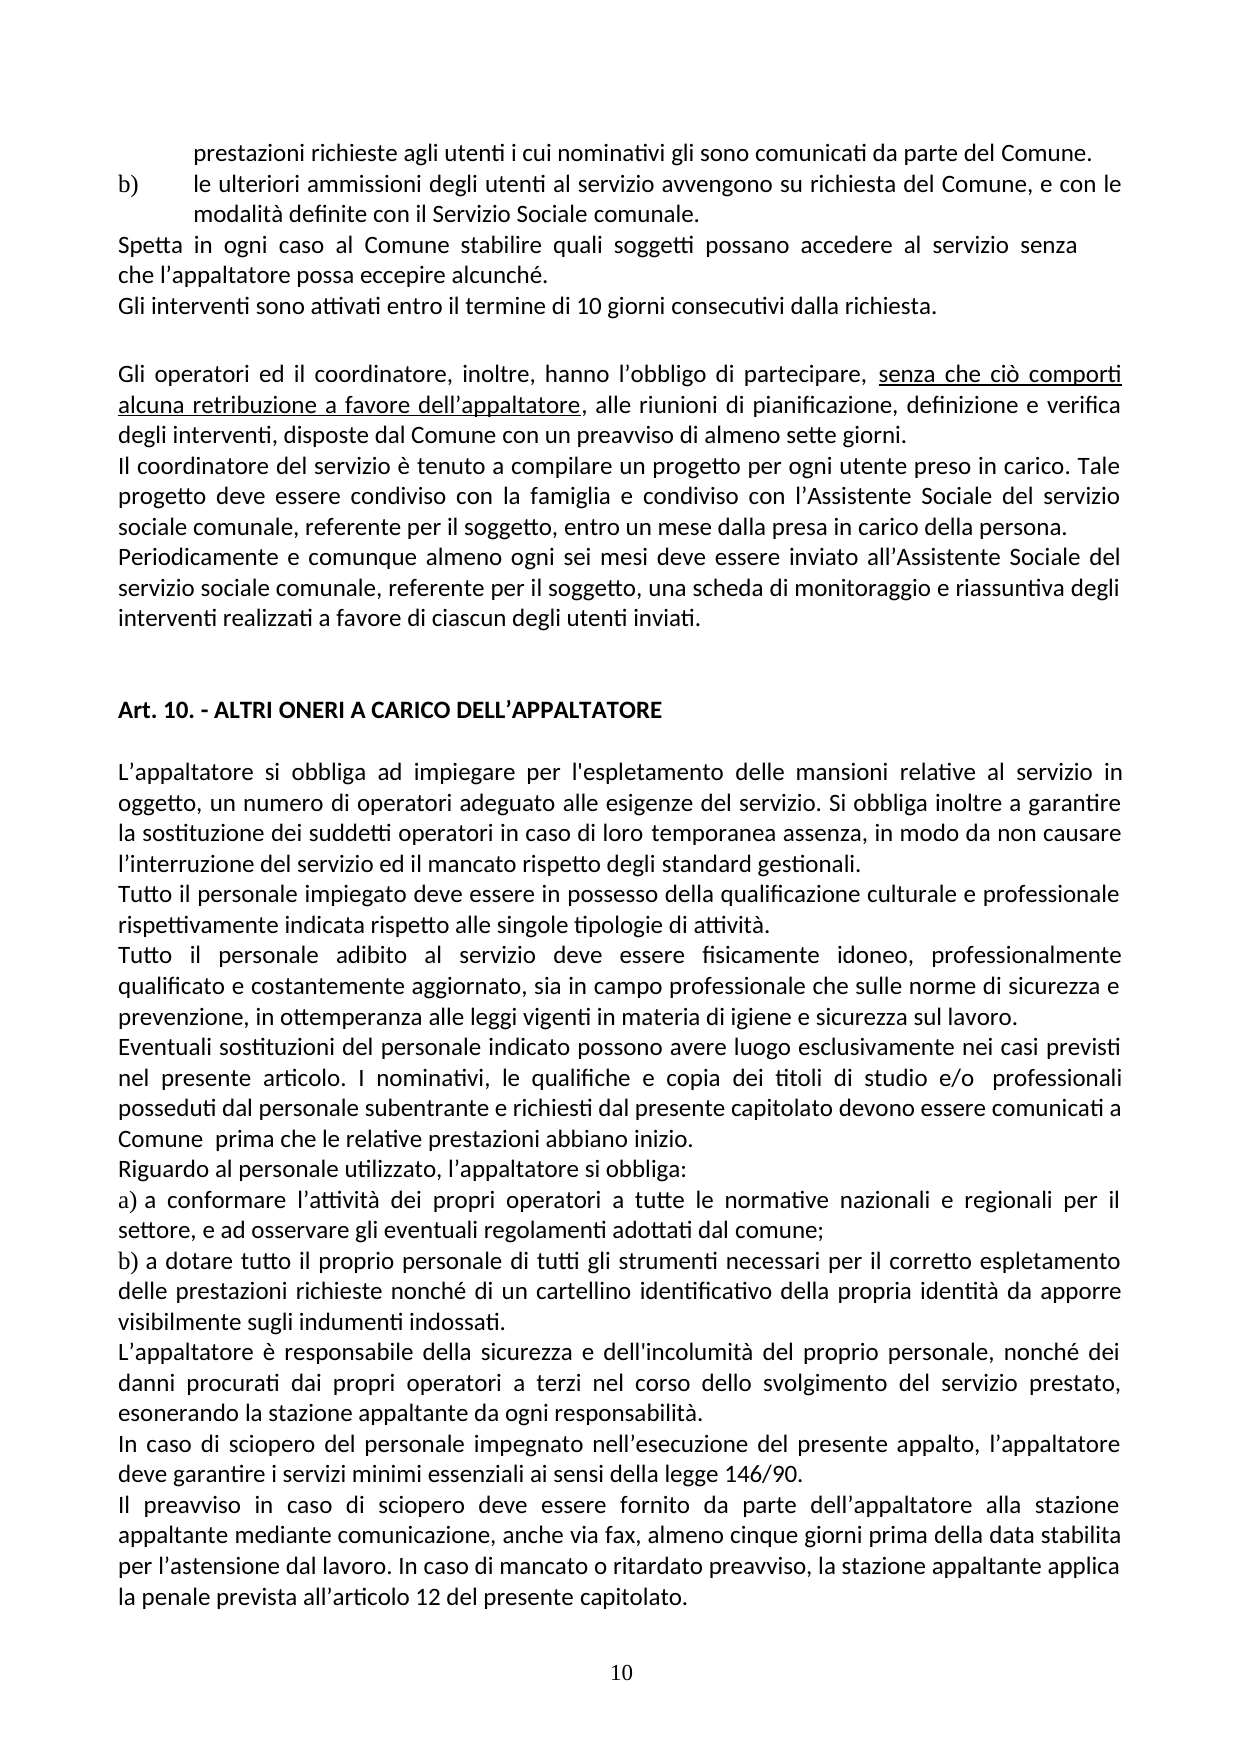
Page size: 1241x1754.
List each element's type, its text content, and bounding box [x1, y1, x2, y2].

text Il coordinatore del servizio è tenuto a compilare un progetto per ogni utente preso in carico. Tale progetto deve essere condiviso con la famiglia e condiviso con l’Assistente Sociale del servizio sociale comunale, referente per il soggetto, entro un mese dalla presa in carico della persona. [118, 450, 1122, 542]
text Periodicamente e comunque almeno ogni sei mesi deve essere inviato all’Assistente Sociale del servizio sociale comunale, referente per il soggetto, una scheda di monitoraggio e riassuntiva degli interventi realizzati a favore di ciascun degli utenti inviati. [118, 542, 1122, 633]
text Gli operatori ed il coordinatore, inoltre, hanno l’obbligo di partecipare, senza che ciò comporti alcuna retribuzione a favore dell’appaltatore, alle riunioni di pianificazione, definizione e verifica degli interventi, disposte dal Comune con un preavviso di almeno sette giorni. [118, 358, 1122, 450]
text L’appaltatore si obbliga ad impiegare per l'espletamento delle mansioni relative al servizio in oggetto, un numero di operatori adeguato alle esigenze del servizio. Si obbliga inoltre a garantire la sostituzione dei suddetti operatori in caso di loro temporanea assenza, in modo da non causare l’interruzione del servizio ed il mancato rispetto degli standard gestionali. [118, 756, 1123, 878]
text Tutto il personale impiegato deve essere in possesso della qualificazione culturale e professionale rispettivamente indicata rispetto alle singole tipologie di attività. [118, 878, 1122, 939]
text Spetta in ogni caso al Comune stabilire quali soggetti possano accedere al servizio senza che l’appaltatore possa eccepire alcunché. [118, 229, 1121, 290]
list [118, 137, 1121, 168]
text Eventuali sostituzioni del personale indicato possono avere luogo esclusivamente nei casi previsti nel presente articolo. I nominativi, le qualifiche e copia dei titoli di studio e/o professionali posseduti dal personale subentrante e richiesti dal presente capitolato devono essere comunicati a Comune prima che le relative prestazioni abbiano inizio. [118, 1031, 1123, 1153]
list a dotare tutto il proprio personale di tutti gli strumenti necessari per il corretto espletamento delle prestazioni richieste nonché di un cartellino identificativo della propria identità da apporre visibilmente sugli indumenti indossati. [118, 1245, 1122, 1336]
text Riguardo al personale utilizzato, l’appaltatore si obbliga: [118, 1153, 1142, 1184]
list a conformare l’attività dei propri operatori a tutte le normative nazionali e regionali per il settore, e ad osservare gli eventuali regolamenti adottati dal comune; [118, 1184, 1122, 1245]
text In caso di sciopero del personale impegnato nell’esecuzione del presente appalto, l’appaltatore deve garantire i servizi minimi essenziali ai sensi della legge 146/90. [118, 1428, 1122, 1489]
text Gli interventi sono attivati entro il termine di 10 giorni consecutivi dalla richiesta. [118, 290, 1142, 321]
text L’appaltatore è responsabile della sicurezza e dell'incolumità del proprio personale, nonché dei danni procurati dai propri operatori a terzi nel corso dello svolgimento del servizio prestato, esonerando la stazione appaltante da ogni responsabilità. [118, 1336, 1122, 1428]
list le ulteriori ammissioni degli utenti al servizio avvengono su richiesta del Comune, e con le modalità definite con il Servizio Sociale comunale. [118, 168, 1122, 229]
text Il preavviso in caso di sciopero deve essere fornito da parte dell’appaltatore alla stazione appaltante mediante comunicazione, anche via fax, almeno cinque giorni prima della data stabilita per l’astensione dal lavoro. In caso di mancato o ritardato preavviso, la stazione appaltante applica la penale prevista all’articolo 12 del presente capitolato. [118, 1489, 1122, 1611]
subtitle Art. 10. - ALTRI ONERI A CARICO DELL’APPALTATORE [118, 695, 1142, 725]
text Tutto il personale adibito al servizio deve essere fisicamente idoneo, professionalmente qualificato e costantemente aggiornato, sia in campo professionale che sulle norme di sicurezza e prevenzione, in ottemperanza alle leggi vigenti in materia di igiene e sicurezza sul lavoro. [118, 939, 1122, 1031]
